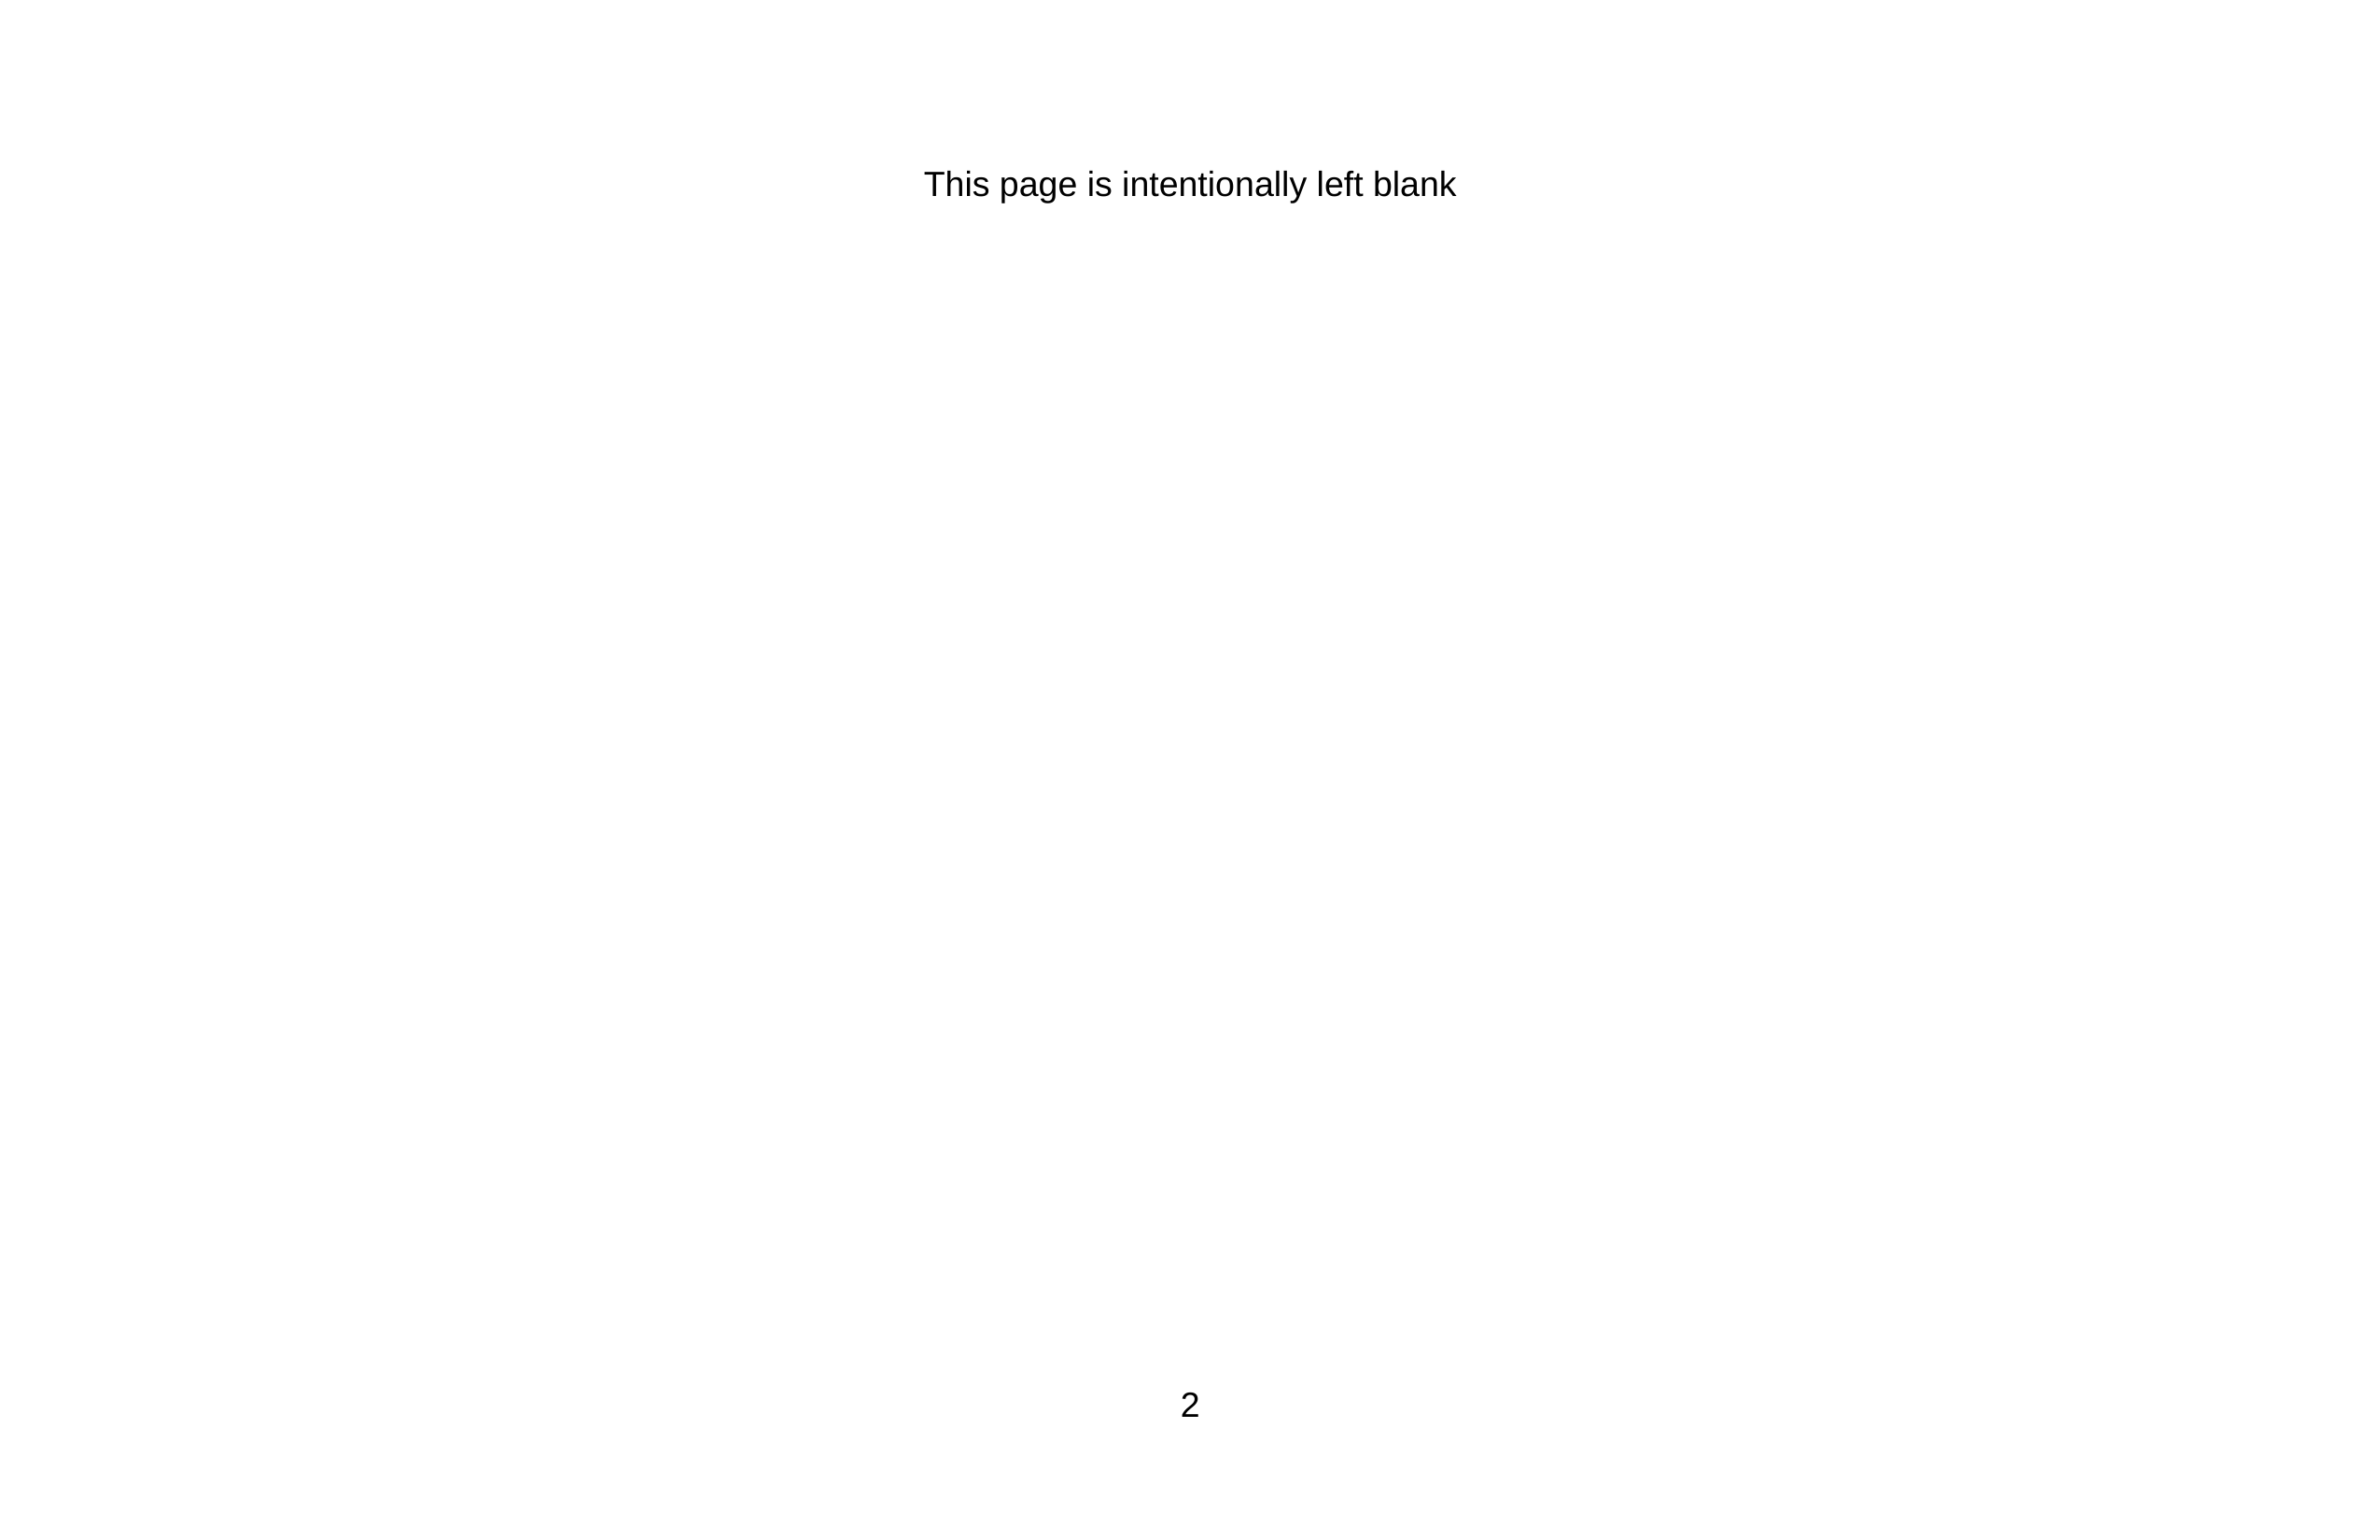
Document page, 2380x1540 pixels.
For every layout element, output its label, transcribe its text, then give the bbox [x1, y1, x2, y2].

text This page is intentionally left blank [140, 163, 2240, 203]
